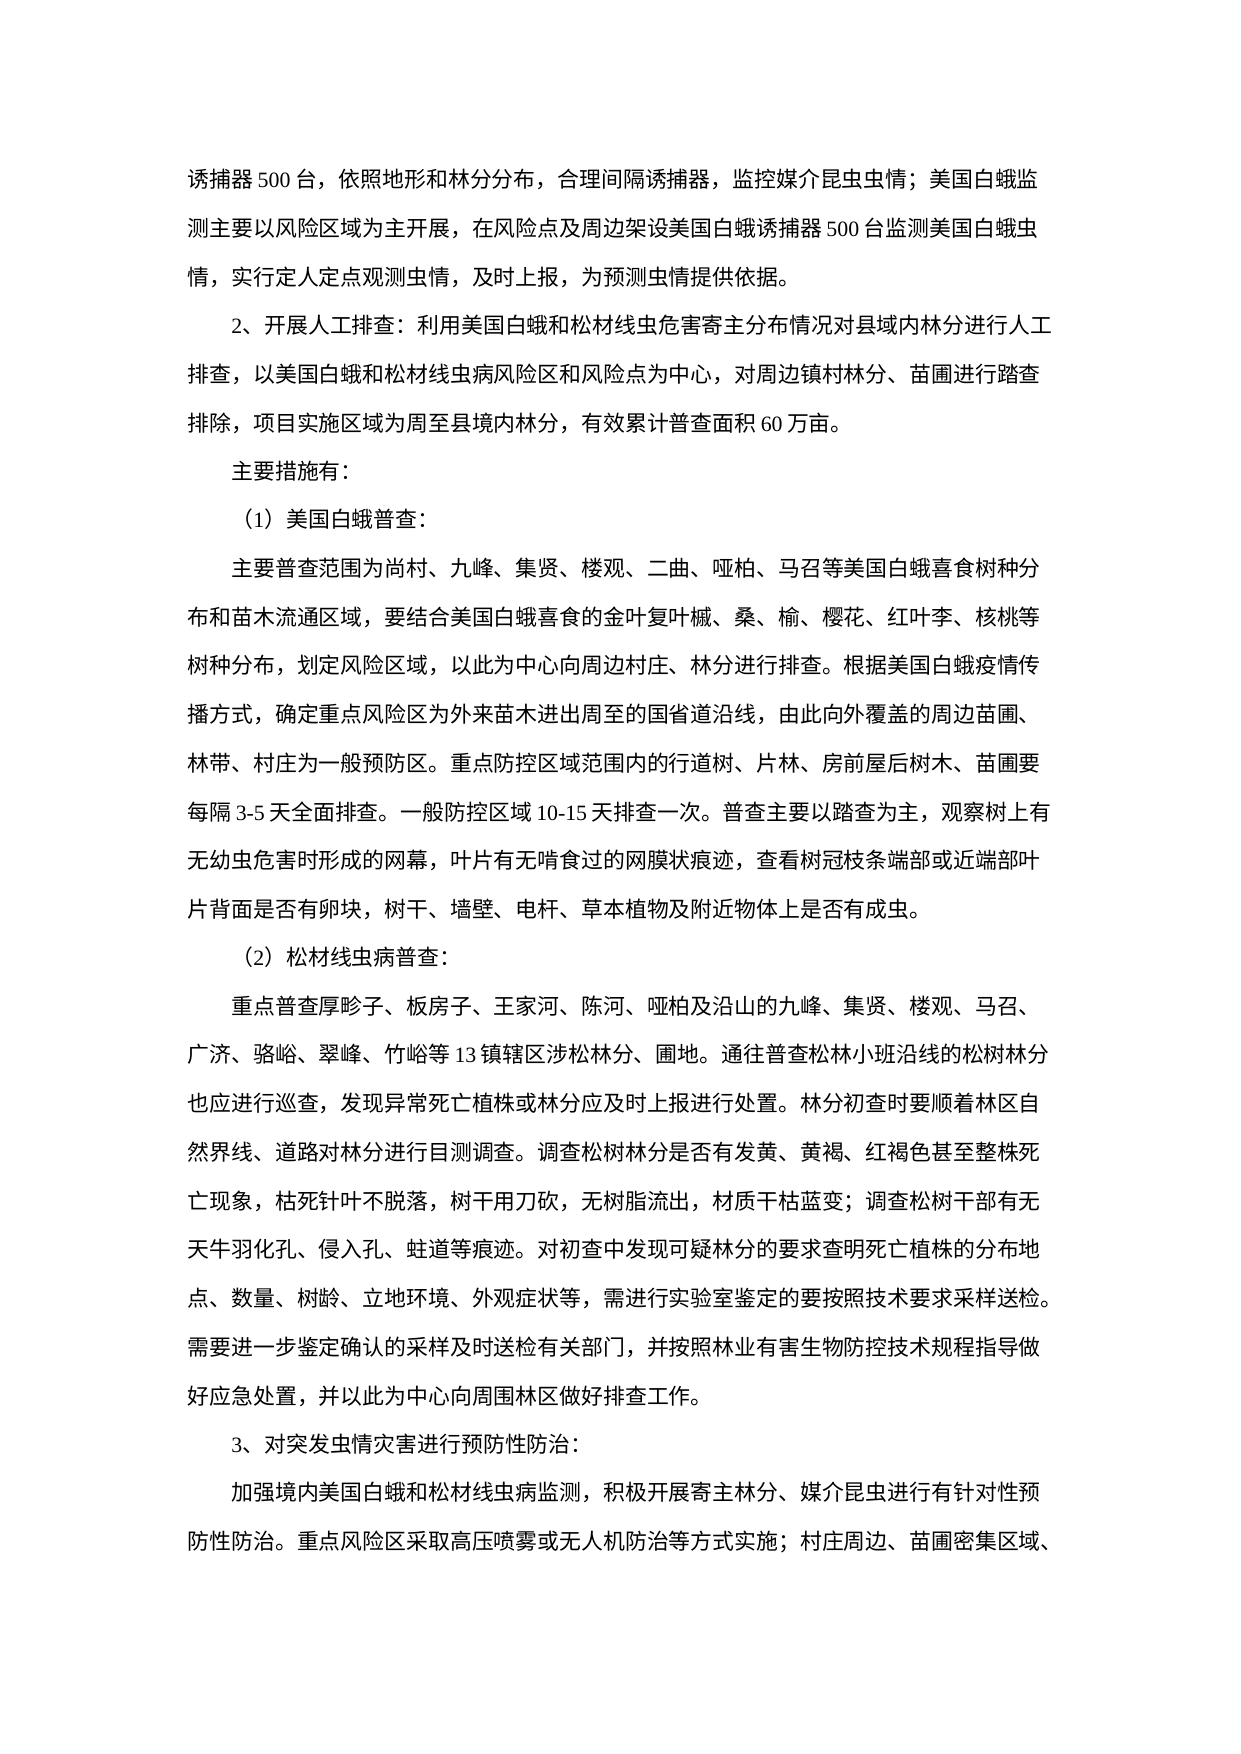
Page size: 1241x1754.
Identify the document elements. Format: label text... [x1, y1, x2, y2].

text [187, 162, 1053, 292]
text 2、开展人工排查：利用美国白蛾和松材线虫危害寄主分布情况对县域内林分进行人工排查，以美国白蛾和松材线虫病风险区和风险点为中心，对周边镇村林分、苗圃进行踏查排除，项目实施区域为周至县境内林分，有效累计普查面积60万亩。 [187, 308, 1053, 438]
text 重点普查厚畛子、板房子、王家河、陈河、哑柏及沿山的九峰、集贤、楼观、马召、广济、骆峪、翠峰、竹峪等13镇辖区涉松林分、圃地。通往普查松林小班沿线的松树林分也应进行巡查，发现异常死亡植株或林分应及时上报进行处置。林分初查时要顺着林区自然界线、道路对林分进行目测调查。调查松树林分是否有发黄、黄褐、红褐色甚至整株死亡现象，枯死针叶不脱落，树干用刀砍，无树脂流出，材质干枯蓝变；调查松树干部有无天牛羽化孔、侵入孔、蛀道等痕迹。对初查中发现可疑林分的要求查明死亡植株的分布地点、数量、树龄、立地环境、外观症状等，需进行实验室鉴定的要按照技术要求采样送检。需要进一步鉴定确认的采样及时送检有关部门，并按照林业有害生物防控技术规程指导做好应急处置，并以此为中心向周围林区做好排查工作。 [187, 988, 1053, 1411]
text 主要普查范围为尚村、九峰、集贤、楼观、二曲、哑柏、马召等美国白蛾喜食树种分布和苗木流通区域，要结合美国白蛾喜食的金叶复叶槭、桑、榆、樱花、红叶李、核桃等树种分布，划定风险区域，以此为中心向周边村庄、林分进行排查。根据美国白蛾疫情传播方式，确定重点风险区为外来苗木进出周至的国省道沿线，由此向外覆盖的周边苗圃、林带、村庄为一般预防区。重点防控区域范围内的行道树、片林、房前屋后树木、苗圃要每隔3-5天全面排查。一般防控区域10-15天排查一次。普查主要以踏查为主，观察树上有无幼虫危害时形成的网幕，叶片有无啃食过的网膜状痕迹，查看树冠枝条端部或近端部叶片背面是否有卵块，树干、墙壁、电杆、草本植物及附近物体上是否有成虫。 [187, 550, 1053, 924]
text （2）松材线虫病普查： [187, 940, 1053, 972]
text （1）美国白蛾普查： [187, 502, 1053, 534]
text 主要措施有： [187, 454, 1053, 486]
text 3、对突发虫情灾害进行预防性防治： [187, 1427, 1053, 1459]
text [187, 1475, 1053, 1556]
